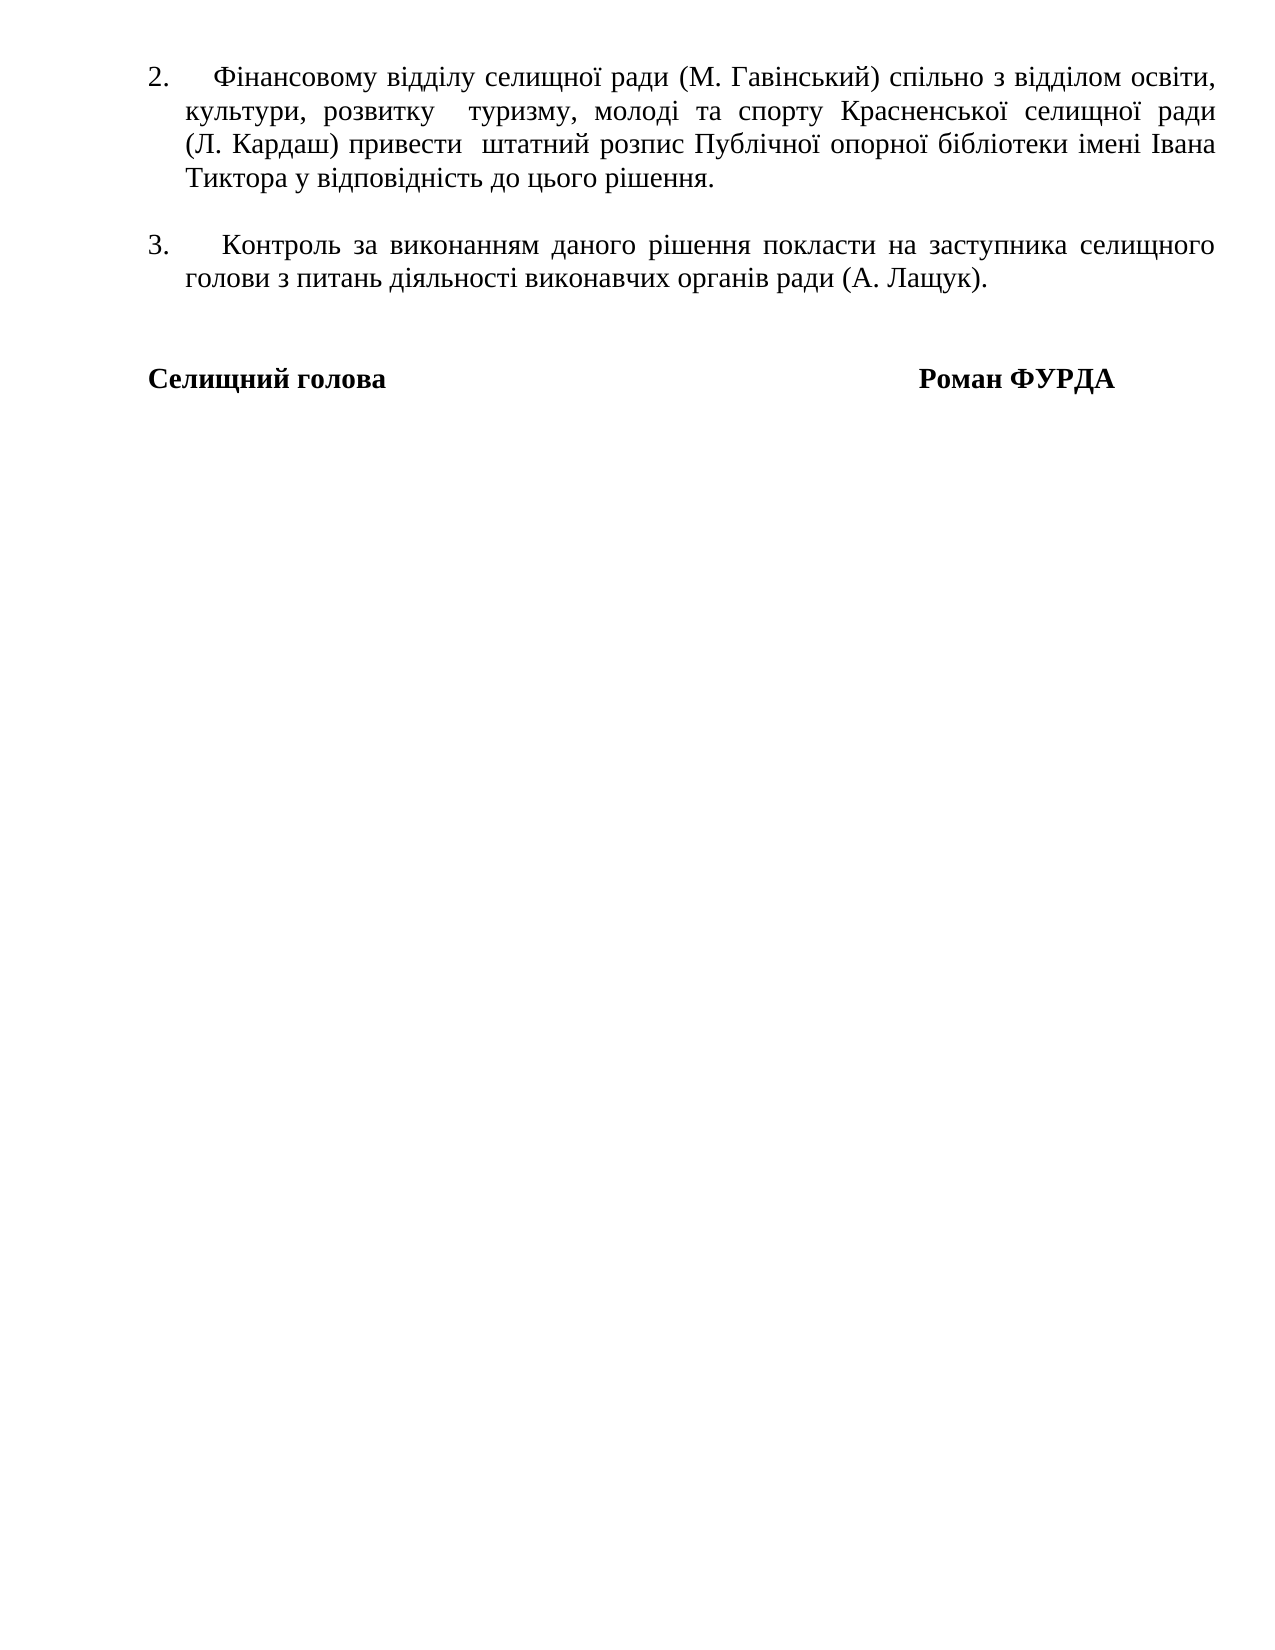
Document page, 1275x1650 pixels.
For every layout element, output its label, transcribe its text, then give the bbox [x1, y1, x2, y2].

list Контроль за виконанням даного рішення покласти на заступника селищного голови з питань діяльності виконавчих органів ради (А. Лащук). [148, 227, 1216, 294]
list Фінансовому відділу селищної ради (М. Гавінський) спільно з відділом освіти, культури, розвитку туризму, молоді та спорту Красненської селищної ради (Л. Кардаш) привести штатний розпис Публічної опорної бібліотеки імені Івана Тиктора у відповідність до цього рішення. [148, 59, 1216, 193]
text Селищний голова Роман ФУРДА [148, 361, 1216, 394]
